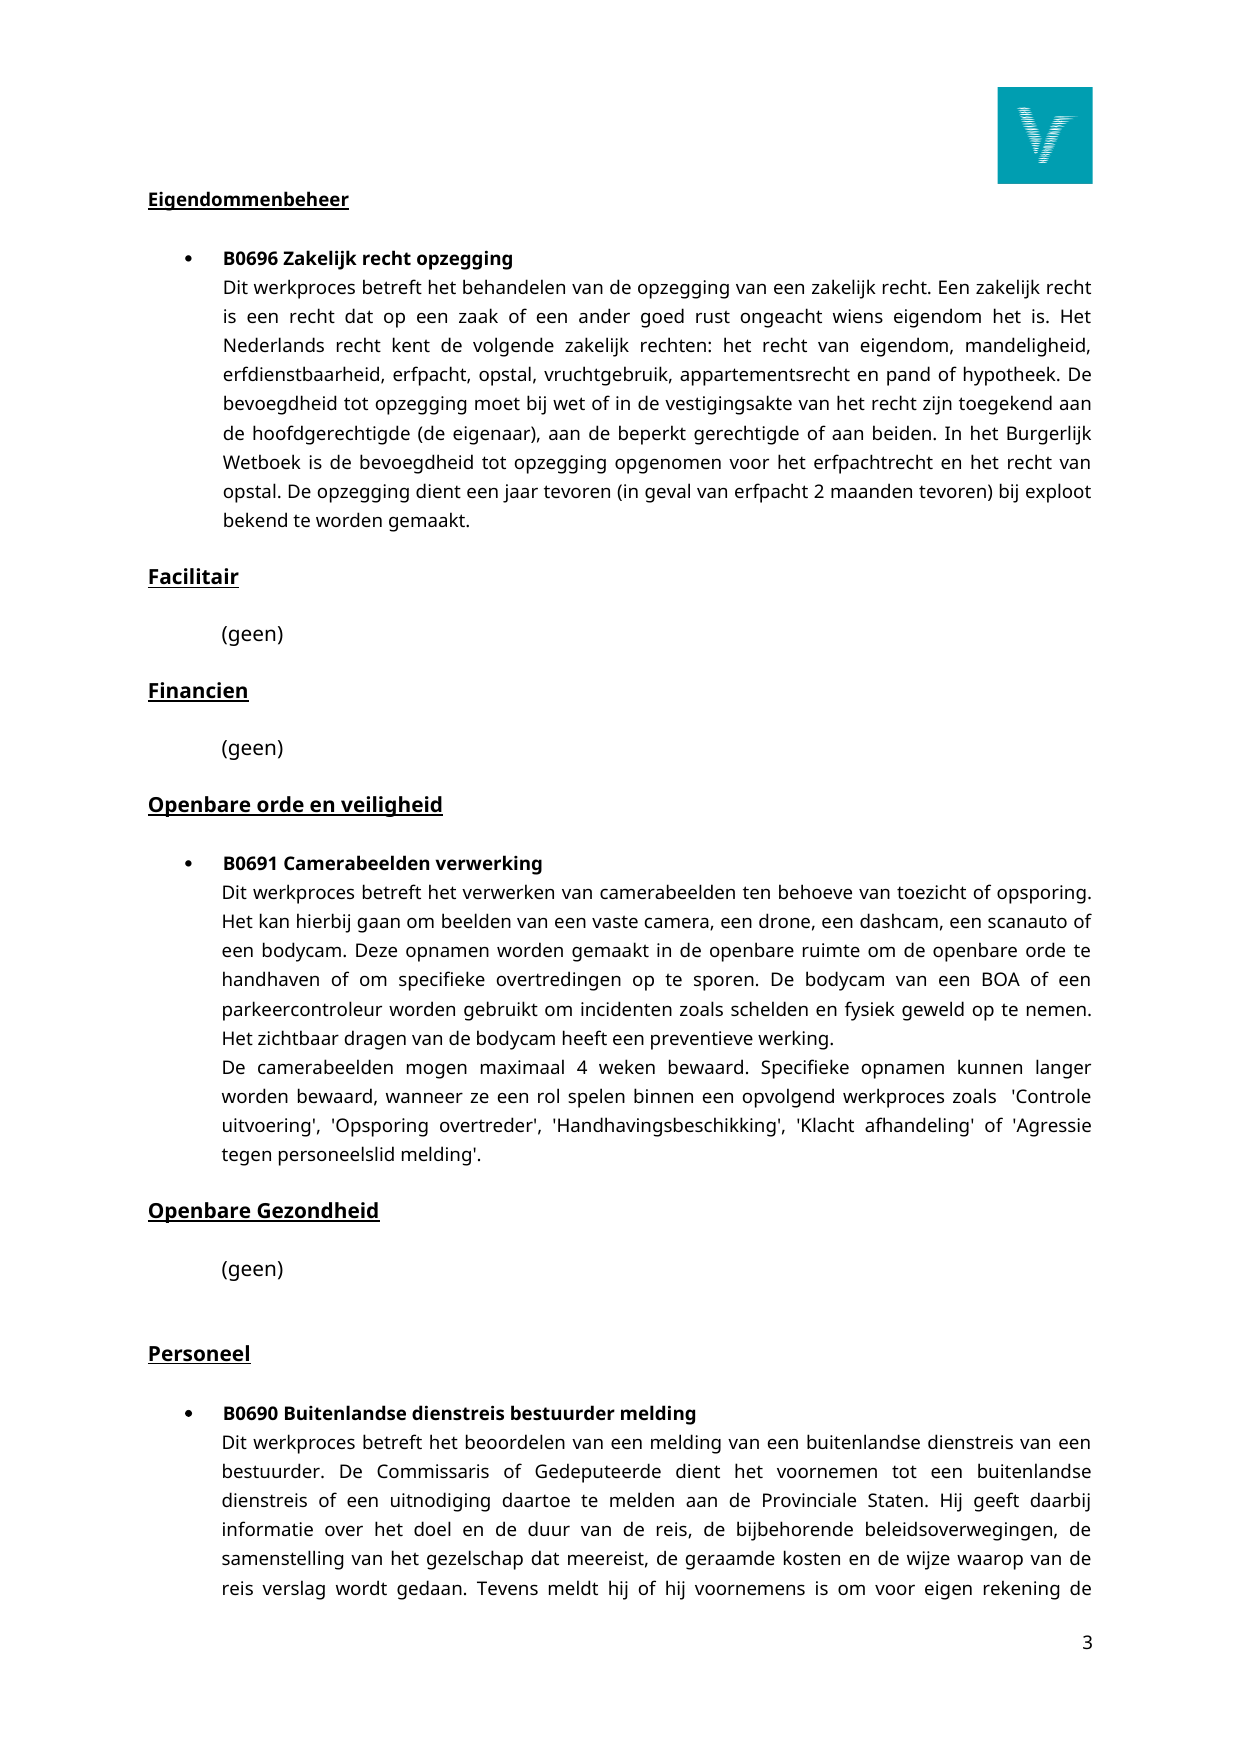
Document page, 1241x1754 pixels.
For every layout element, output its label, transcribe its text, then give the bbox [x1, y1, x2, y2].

list B0696 Zakelijk recht opzegging [185, 242, 1093, 271]
text (geen) [148, 733, 1093, 761]
picture [997, 73, 1093, 184]
list B0690 Buitenlandse dienstreis bestuurder melding [185, 1397, 1093, 1426]
text Dit werkproces betreft het verwerken van camerabeelden ten behoeve van toezicht of opsporing. Het kan hierbij gaan om beelden van een vaste camera, een drone, een dashcam, een scanauto of een bodycam. Deze opnamen worden gemaakt in de openbare ruimte om de openbare orde te handhaven of om specifieke overtredingen op te sporen. De bodycam van een BOA of een parkeercontroleur worden gebruikt om incidenten zoals schelden en fysiek geweld op te nemen. Het zichtbaar dragen van de bodycam heeft een preventieve werking. [221, 876, 1093, 1051]
text De camerabeelden mogen maximaal 4 weken bewaard. Specifieke opnamen kunnen langer worden bewaard, wanneer ze een rol spelen binnen een opvolgend werkproces zoals 'Controle uitvoering', 'Opsporing overtreder', 'Handhavingsbeschikking', 'Klacht afhandeling' of 'Agressie tegen personeelslid melding'. [221, 1051, 1093, 1168]
text Financien [148, 676, 1093, 704]
text (geen) [148, 619, 1093, 648]
list B0691 Camerabeelden verwerking [185, 847, 1093, 876]
text Eigendommenbeheer [148, 183, 1093, 212]
text (geen) [148, 1254, 1093, 1282]
text Openbare orde en veiligheid [148, 790, 1093, 818]
text Personeel [148, 1339, 1093, 1367]
list Dit werkproces betreft het behandelen van de opzegging van een zakelijk recht. Een zakelijk recht is een recht dat op een zaak of een ander goed rust ongeacht wiens eigendom het is. Het Nederlands recht kent de volgende zakelijk rechten: het recht van eigendom, mandeligheid, erfdienstbaarheid, erfpacht, opstal, vruchtgebruik, appartementsrecht en pand of hypotheek. De bevoegdheid tot opzegging moet bij wet of in de vestigingsakte van het recht zijn toegekend aan de hoofdgerechtigde (de eigenaar), aan de beperkt gerechtigde of aan beiden. In het Burgerlijk Wetboek is de bevoegdheid tot opzegging opgenomen voor het erfpachtrecht en het recht van opstal. De opzegging dient een jaar tevoren (in geval van erfpacht 2 maanden tevoren) bij exploot bekend te worden gemaakt. [223, 271, 1093, 533]
text Facilitair [148, 562, 1093, 591]
text Openbare Gezondheid [148, 1196, 1093, 1224]
